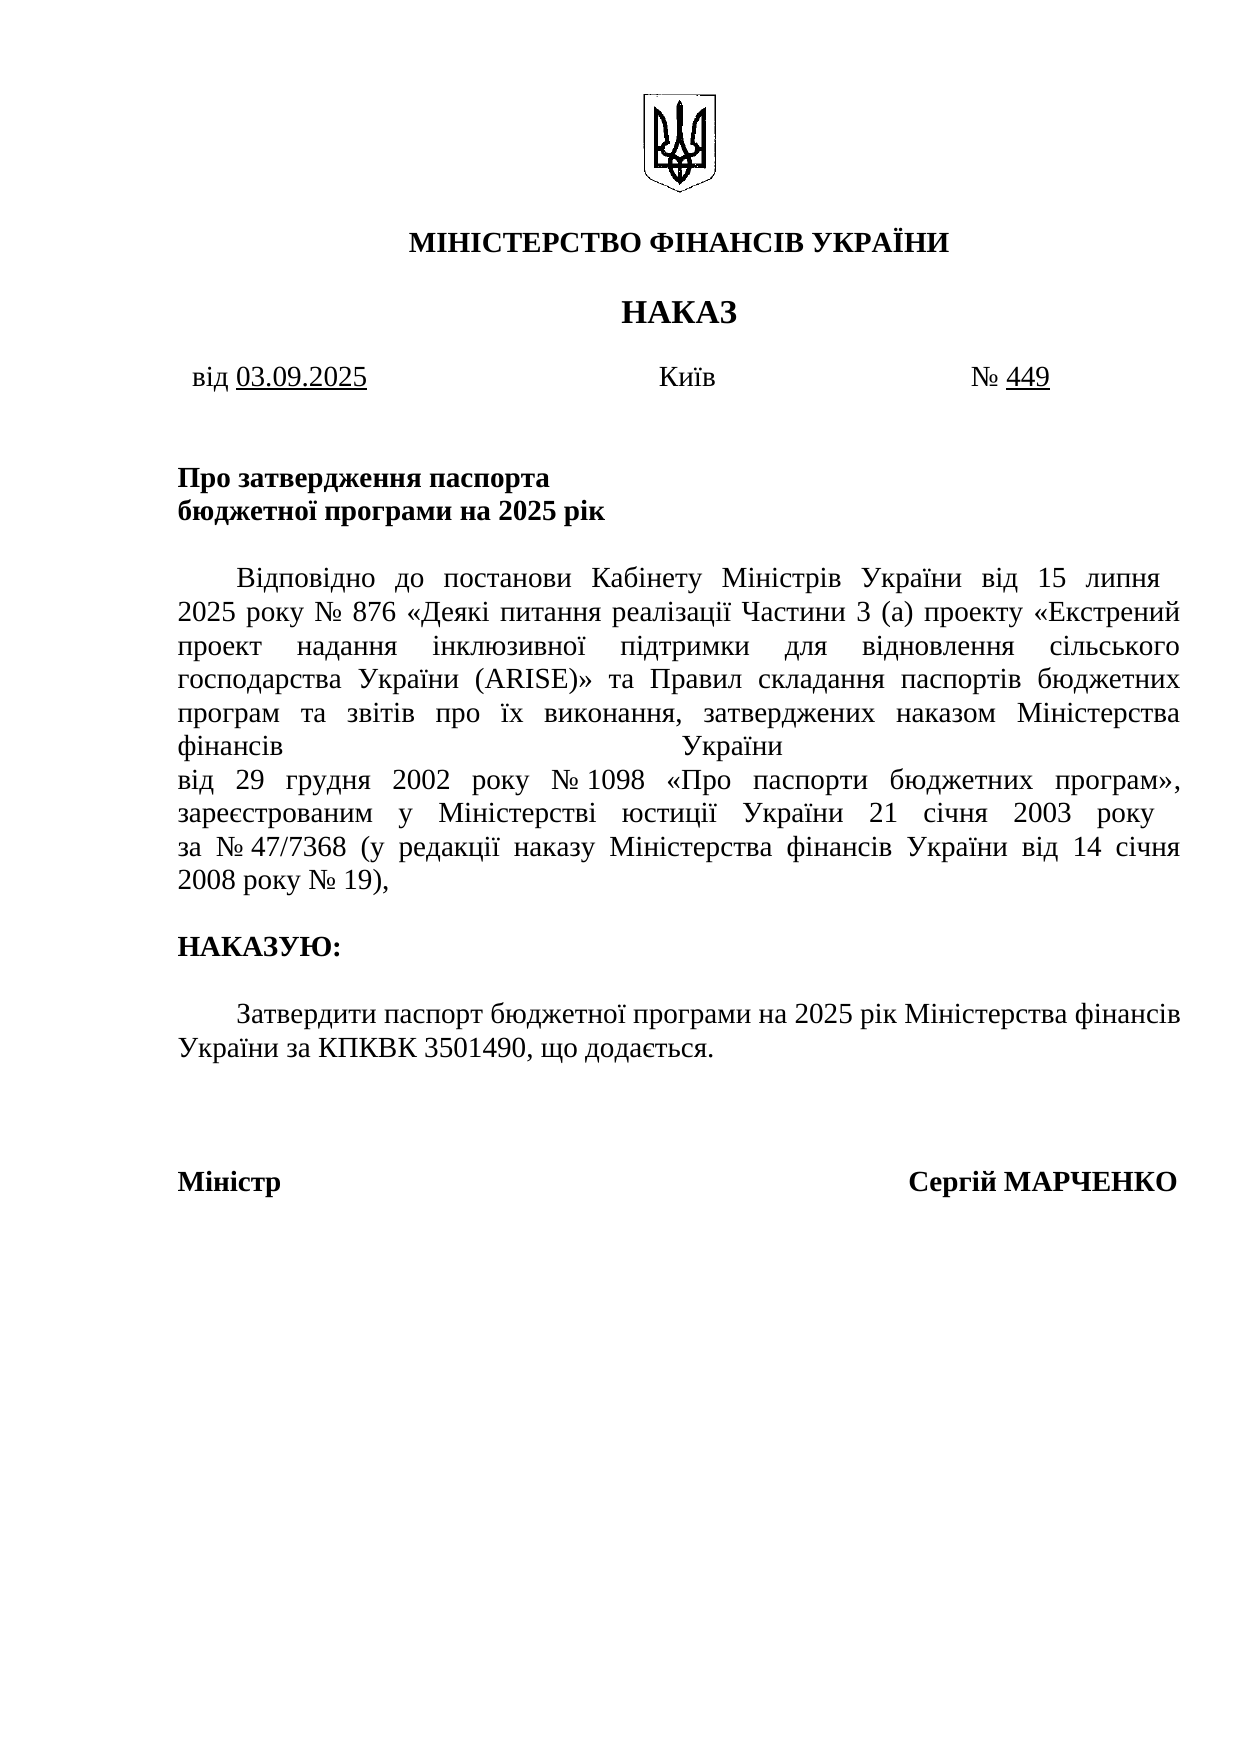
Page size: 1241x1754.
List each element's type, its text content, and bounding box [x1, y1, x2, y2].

text Відповідно до постанови Кабінету Міністрів України від 15 липня 2025 року № 876 «Деякі питання реалізації Частини 3 (а) проекту «Екстрений проект надання інклюзивної підтримки для відновлення сільського господарства України (ARISE)» та Правил складання паспортів бюджетних програм та звітів про їх виконання, затверджених наказом Міністерства фінансів України від 29 грудня 2002 року № 1098 «Про паспорти бюджетних програм», зареєстрованим у Міністерстві юстиції України 21 січня 2003 року за № 47/7368 (у редакції наказу Міністерства фінансів України від 14 січня 2008 року № 19), [177, 561, 1181, 896]
text НАКАЗУЮ: [177, 929, 1181, 963]
text Про затвердження паспорта [177, 460, 1181, 493]
text МІНІСТЕРСТВО ФІНАНСІВ УКРАЇНИ [177, 225, 1181, 259]
text Затвердити паспорт бюджетної програми на 2025 рік Міністерства фінансів України за КПКВК 3501490, що додається. [177, 997, 1181, 1064]
text від 03.09.2025 Київ № 449 [177, 359, 1181, 393]
text бюджетної програми на 2025 рік [177, 493, 1181, 527]
picture [630, 88, 728, 197]
text НАКАЗ [177, 292, 1181, 331]
